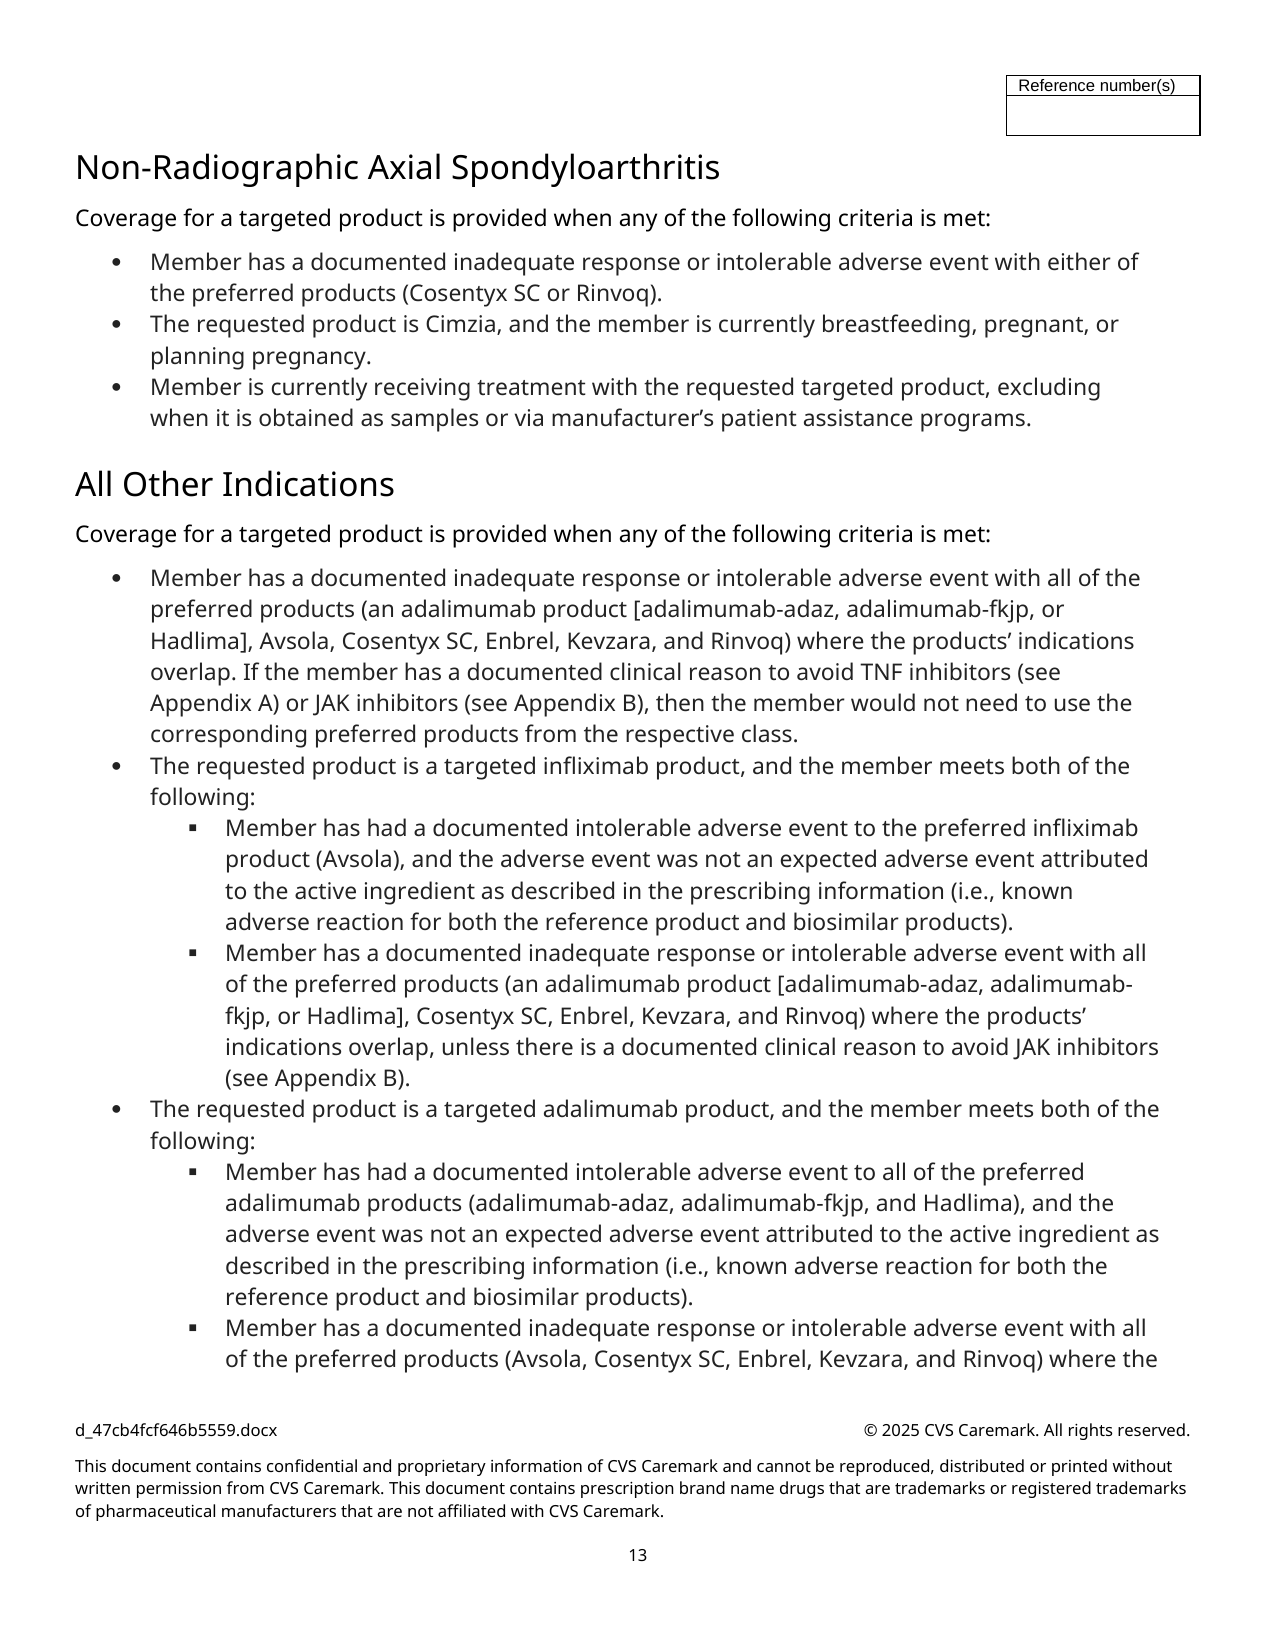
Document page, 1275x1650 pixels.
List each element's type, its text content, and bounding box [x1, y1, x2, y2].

text Coverage for a targeted product is provided when any of the following criteria is met: [75, 518, 1200, 549]
list Member has a documented inadequate response or intolerable adverse event with all of the preferred products (an adalimumab product [adalimumab-adaz, adalimumab-fkjp, or Hadlima], Cosentyx SC, Enbrel, Kevzara, and Rinvoq) where the products’ indications overlap, unless there is a documented clinical reason to avoid JAK inhibitors (see Appendix B). [187, 937, 1161, 1093]
list The requested product is a targeted infliximab product, and the member meets both of the following: [112, 749, 1161, 812]
list Member is currently receiving treatment with the requested targeted product, excluding when it is obtained as samples or via manufacturer’s patient assistance programs. [112, 371, 1161, 433]
subtitle All Other Indications [75, 460, 1200, 506]
text Coverage for a targeted product is provided when any of the following criteria is met: [75, 202, 1200, 233]
list The requested product is Cimzia, and the member is currently breastfeeding, pregnant, or planning pregnancy. [112, 308, 1161, 371]
list Member has a documented inadequate response or intolerable adverse event with either of the preferred products (Cosentyx SC or Rinvoq). [112, 246, 1161, 308]
list The requested product is a targeted adalimumab product, and the member meets both of the following: [112, 1093, 1161, 1156]
subtitle Non-Radiographic Axial Spondyloarthritis [75, 144, 1200, 189]
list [187, 1312, 1161, 1374]
list Member has had a documented intolerable adverse event to the preferred infliximab product (Avsola), and the adverse event was not an expected adverse event attributed to the active ingredient as described in the prescribing information (i.e., known adverse reaction for both the reference product and biosimilar products). [187, 812, 1161, 937]
list Member has had a documented intolerable adverse event to all of the preferred adalimumab products (adalimumab-adaz, adalimumab-fkjp, and Hadlima), and the adverse event was not an expected adverse event attributed to the active ingredient as described in the prescribing information (i.e., known adverse reaction for both the reference product and biosimilar products). [187, 1156, 1161, 1312]
list Member has a documented inadequate response or intolerable adverse event with all of the preferred products (an adalimumab product [adalimumab-adaz, adalimumab-fkjp, or Hadlima], Avsola, Cosentyx SC, Enbrel, Kevzara, and Rinvoq) where the products’ indications overlap. If the member has a documented clinical reason to avoid TNF inhibitors (see Appendix A) or JAK inhibitors (see Appendix B), then the member would not need to use the corresponding preferred products from the respective class. [112, 562, 1161, 749]
